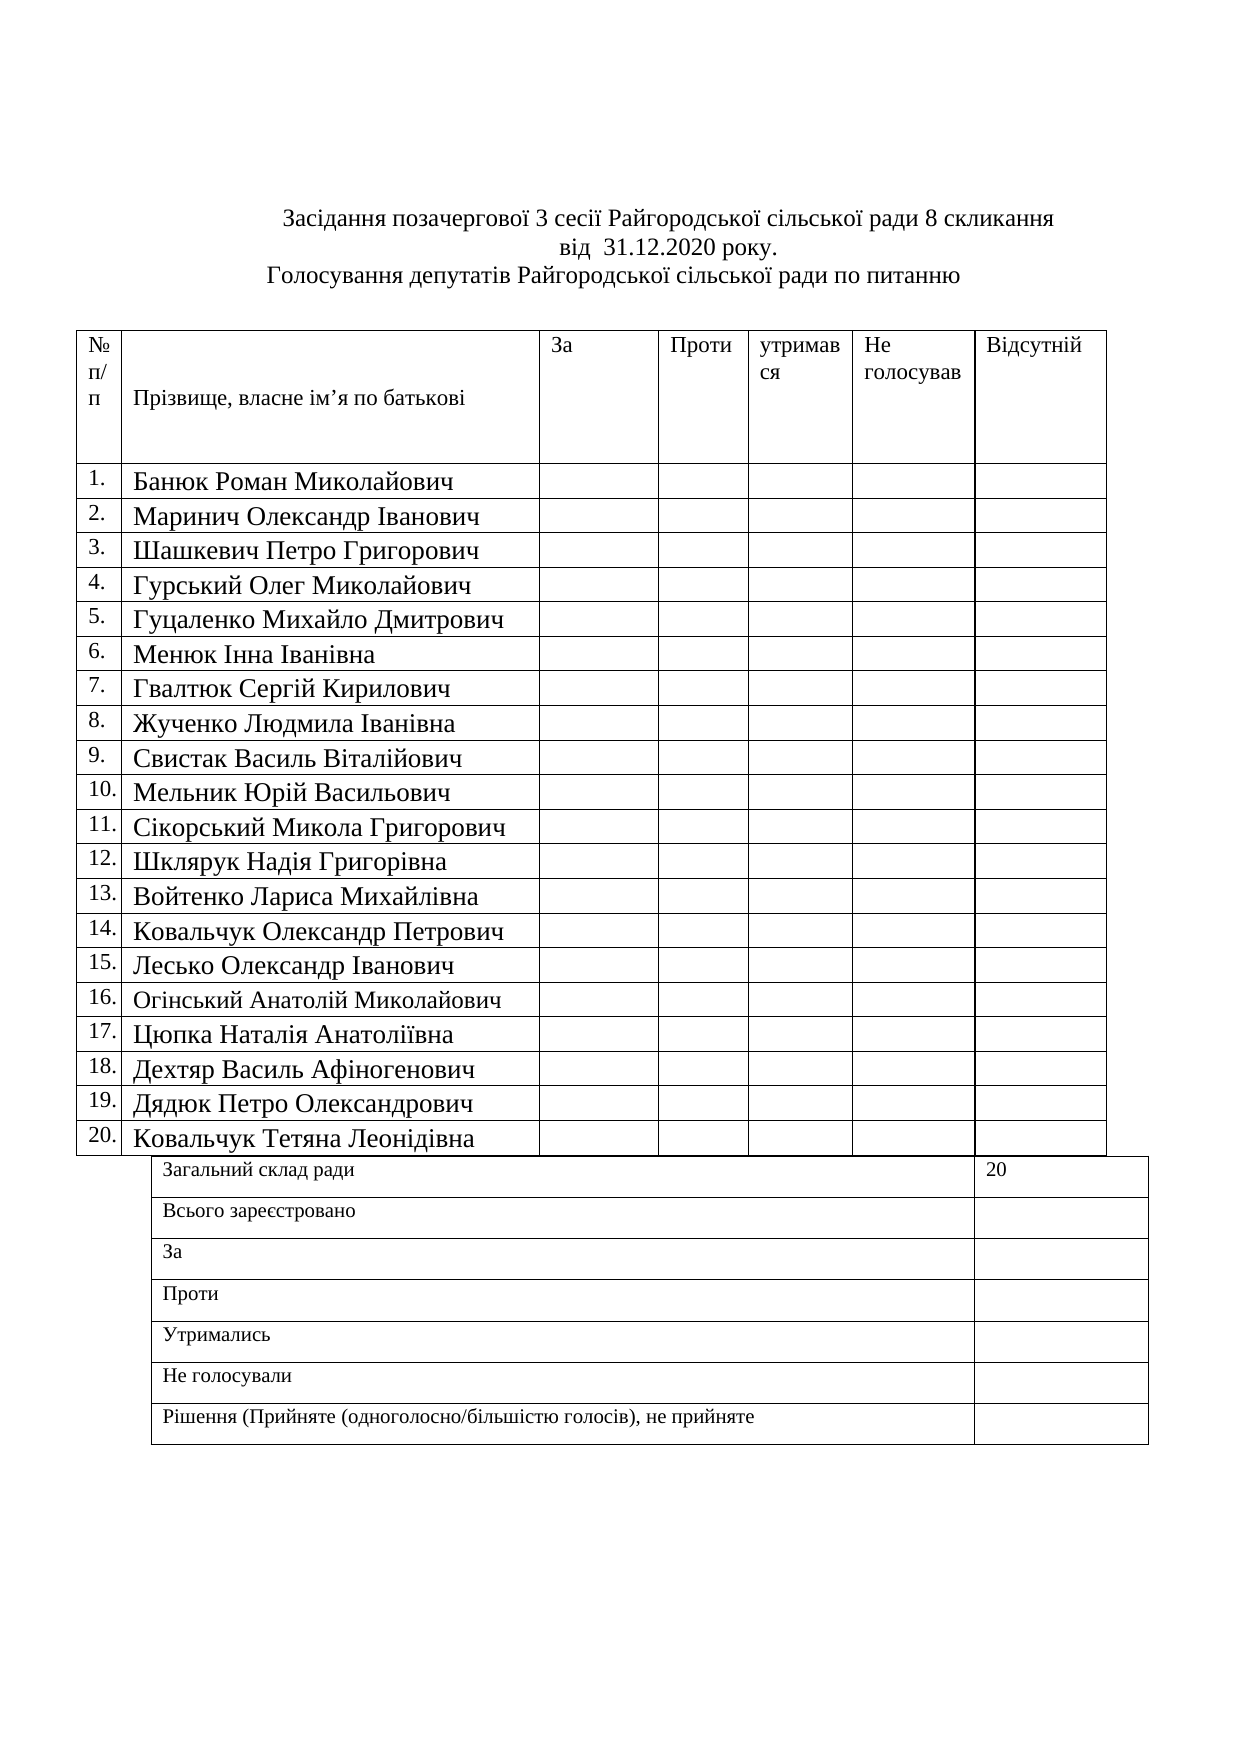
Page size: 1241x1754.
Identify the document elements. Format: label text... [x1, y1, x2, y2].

table_cell [975, 1198, 1148, 1238]
table_cell [659, 706, 748, 739]
table_cell [853, 1086, 974, 1120]
table_cell Цюпка Наталія Анатоліївна [122, 1017, 539, 1051]
table_cell [749, 499, 852, 532]
table_cell [540, 1086, 658, 1120]
table_cell [540, 464, 658, 497]
table_cell [540, 706, 658, 739]
table_cell [77, 879, 121, 912]
table_cell [77, 706, 121, 739]
table_cell [659, 1017, 748, 1051]
table_cell [540, 1052, 658, 1085]
table_header Проти [659, 331, 748, 463]
table_cell [853, 602, 974, 636]
table_header За [540, 331, 658, 463]
table_cell [540, 844, 658, 878]
text Засідання позачергової 3 сесії Райгородської сільської ради 8 скликання [185, 203, 1152, 232]
table_cell [540, 533, 658, 567]
table_cell [853, 499, 974, 532]
table_cell [749, 879, 852, 912]
table_cell [77, 671, 121, 705]
table_cell [540, 741, 658, 774]
table_cell [749, 706, 852, 739]
table_cell [749, 914, 852, 947]
table_cell [976, 1121, 1106, 1154]
table_cell [749, 1017, 852, 1051]
table_cell [976, 671, 1106, 705]
table_cell [77, 741, 121, 774]
table_header Прізвище, власне ім’я по батькові [122, 331, 539, 463]
table_cell [853, 775, 974, 809]
table_cell [659, 775, 748, 809]
table_cell Проти [152, 1280, 974, 1321]
table_cell За [152, 1239, 974, 1279]
table_cell [749, 533, 852, 567]
table_cell [853, 637, 974, 670]
table_cell [659, 464, 748, 497]
table_cell [749, 844, 852, 878]
table_cell [659, 844, 748, 878]
table_cell [976, 810, 1106, 843]
table_cell [540, 1017, 658, 1051]
table_header утримався [749, 331, 852, 463]
table_cell Жученко Людмила Іванівна [122, 706, 539, 739]
table_cell [77, 1017, 121, 1051]
table_cell [77, 533, 121, 567]
table_cell [659, 914, 748, 947]
table_cell [659, 671, 748, 705]
table_cell [975, 1322, 1148, 1362]
table_cell [659, 810, 748, 843]
table_cell [749, 1121, 852, 1154]
table_cell Дехтяр Василь Афіногенович [122, 1052, 539, 1085]
table_cell Рішення (Прийняте (одноголосно/більшістю голосів), не прийняте [152, 1404, 974, 1444]
table_cell [976, 499, 1106, 532]
table_cell [975, 1239, 1148, 1279]
table_cell [77, 499, 121, 532]
table_cell Всього зареєстровано [152, 1198, 974, 1238]
table_cell [976, 879, 1106, 912]
table_cell [540, 983, 658, 1016]
table_cell [853, 1017, 974, 1051]
table_cell [77, 844, 121, 878]
table_cell [976, 741, 1106, 774]
text від 31.12.2020 року. [185, 232, 1152, 260]
table_cell [853, 533, 974, 567]
table_cell Гвалтюк Сергій Кирилович [122, 671, 539, 705]
table_cell [976, 706, 1106, 739]
table_cell [976, 464, 1106, 497]
table_cell [976, 1086, 1106, 1120]
table_cell Лесько Олександр Іванович [122, 948, 539, 982]
table_cell [853, 810, 974, 843]
table_cell [749, 464, 852, 497]
table_cell [659, 741, 748, 774]
table_cell Гурський Олег Миколайович [122, 568, 539, 601]
table_cell [540, 914, 658, 947]
table_cell [853, 671, 974, 705]
table_cell [540, 499, 658, 532]
table_cell [853, 914, 974, 947]
table_cell [749, 1086, 852, 1120]
table_cell Банюк Роман Миколайович [122, 464, 539, 497]
table_cell [540, 568, 658, 601]
table_cell [975, 1363, 1148, 1403]
table_cell [749, 948, 852, 982]
table_header Відсутній [976, 331, 1106, 463]
table_cell [540, 948, 658, 982]
table_cell Шклярук Надія Григорівна [122, 844, 539, 878]
table_cell [540, 879, 658, 912]
table_cell Гуцаленко Михайло Дмитрович [122, 602, 539, 636]
table_cell [749, 1052, 852, 1085]
table_cell [659, 948, 748, 982]
table_cell [853, 568, 974, 601]
table_cell [540, 637, 658, 670]
table_cell [540, 810, 658, 843]
table_cell [77, 637, 121, 670]
table_cell [749, 775, 852, 809]
table_cell [853, 741, 974, 774]
table_cell [749, 637, 852, 670]
table_cell Огінський Анатолій Миколайович [122, 983, 539, 1016]
table_cell [77, 1052, 121, 1085]
table_cell [540, 775, 658, 809]
table_cell [77, 775, 121, 809]
table_cell [976, 775, 1106, 809]
table_cell [976, 533, 1106, 567]
table_cell Утримались [152, 1322, 974, 1362]
table_cell [749, 671, 852, 705]
table_cell [853, 1121, 974, 1154]
table_cell [853, 948, 974, 982]
table_cell [77, 948, 121, 982]
text Голосування депутатів Райгородської сільської ради по питанню [148, 260, 1152, 289]
table_cell [749, 568, 852, 601]
table_cell [976, 1017, 1106, 1051]
table_cell [659, 499, 748, 532]
table_cell [540, 1121, 658, 1154]
table_cell Шашкевич Петро Григорович [122, 533, 539, 567]
table_cell [749, 602, 852, 636]
table_cell Мельник Юрій Васильович [122, 775, 539, 809]
table_cell [540, 602, 658, 636]
table_cell [853, 1052, 974, 1085]
table_cell [659, 983, 748, 1016]
table_cell [659, 1052, 748, 1085]
table_header Не голосував [853, 331, 974, 463]
table_cell [749, 810, 852, 843]
table_cell [853, 464, 974, 497]
table_header 20 [975, 1157, 1148, 1197]
table_cell [77, 914, 121, 947]
table_cell [853, 706, 974, 739]
table_cell [976, 637, 1106, 670]
table_cell [659, 879, 748, 912]
table_cell [976, 948, 1106, 982]
table_cell [659, 568, 748, 601]
table_cell [853, 983, 974, 1016]
table_cell [77, 568, 121, 601]
table_cell Свистак Василь Віталійович [122, 741, 539, 774]
table_cell [976, 602, 1106, 636]
table_cell [659, 1121, 748, 1154]
table_header Загальний склад ради [152, 1157, 974, 1197]
table_cell [975, 1280, 1148, 1321]
table_cell [853, 879, 974, 912]
table_cell [77, 1086, 121, 1120]
table_cell [976, 914, 1106, 947]
table_cell [77, 602, 121, 636]
table_cell [659, 637, 748, 670]
table_cell [540, 671, 658, 705]
table_cell [976, 983, 1106, 1016]
table_cell [749, 983, 852, 1016]
table_cell Не голосували [152, 1363, 974, 1403]
table_cell [77, 464, 121, 497]
table_cell Ковальчук Тетяна Леонідівна [122, 1121, 539, 1154]
table_cell [976, 1052, 1106, 1085]
table_cell Менюк Інна Іванівна [122, 637, 539, 670]
table_cell [659, 1086, 748, 1120]
table_cell [853, 844, 974, 878]
table_cell [749, 741, 852, 774]
table_cell [659, 602, 748, 636]
table_cell [976, 568, 1106, 601]
table_cell [659, 533, 748, 567]
table_cell Дядюк Петро Олександрович [122, 1086, 539, 1120]
table_cell Маринич Олександр Іванович [122, 499, 539, 532]
table_header № п/п [77, 331, 121, 463]
table_cell [77, 983, 121, 1016]
table_cell [77, 1121, 121, 1154]
table_cell Ковальчук Олександр Петрович [122, 914, 539, 947]
table_cell [975, 1404, 1148, 1444]
table_cell Войтенко Лариса Михайлівна [122, 879, 539, 912]
table_cell [77, 810, 121, 843]
table_cell [976, 844, 1106, 878]
table_cell Сікорський Микола Григорович [122, 810, 539, 843]
